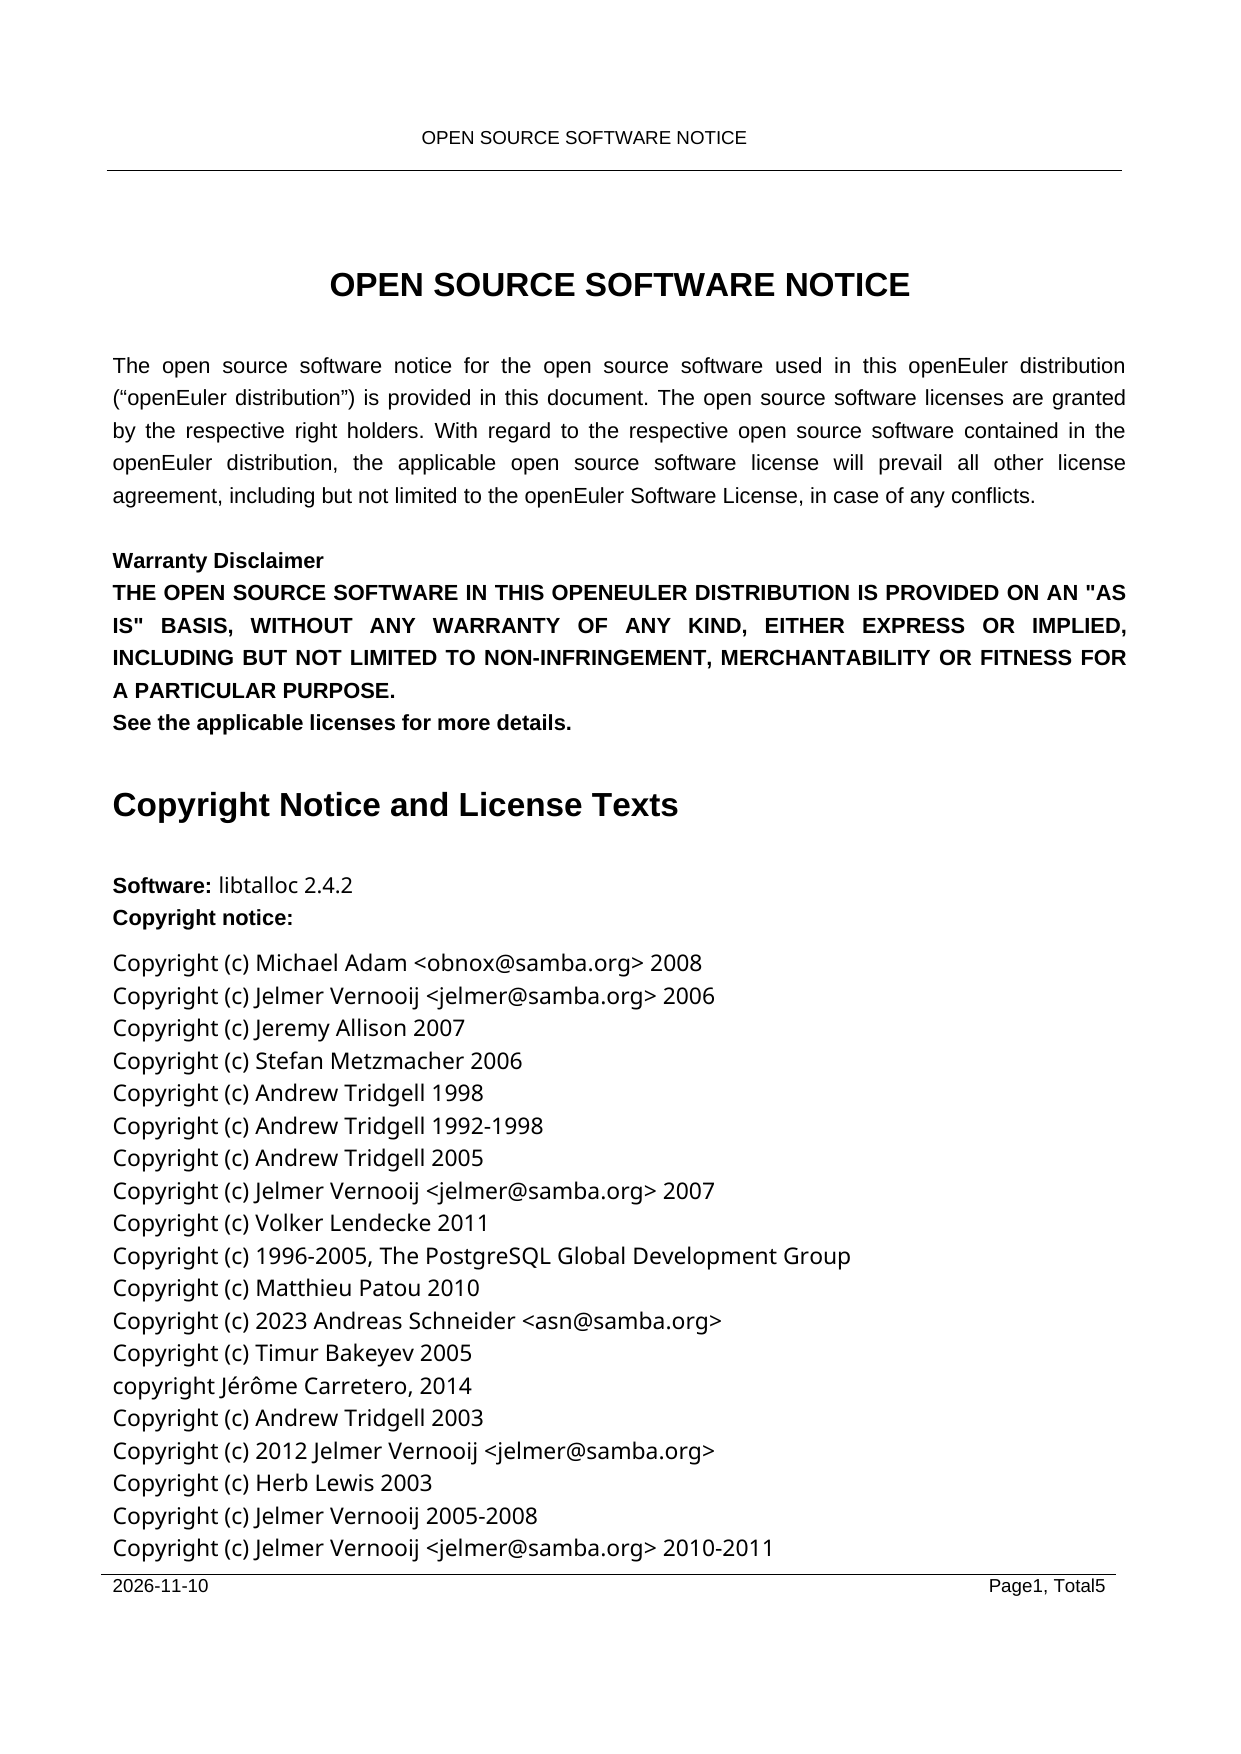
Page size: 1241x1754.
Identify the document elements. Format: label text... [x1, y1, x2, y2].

text Copyright notice: [112, 901, 1128, 934]
text OPEN SOURCE SOFTWARE NOTICE [112, 251, 1128, 316]
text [112, 947, 1128, 1564]
text The open source software notice for the open source software used in this openEuler distribution (“openEuler distribution”) is provided in this document. The open source software licenses are granted by the respective right holders. With regard to the respective open source software contained in the openEuler distribution, the applicable open source software license will prevail all other license agreement, including but not limited to the openEuler Software License, in case of any conflicts. [112, 349, 1128, 511]
text THE OPEN SOURCE SOFTWARE IN THIS OPENEULER DISTRIBUTION IS PROVIDED ON AN "AS IS" BASIS, WITHOUT ANY WARRANTY OF ANY KIND, EITHER EXPRESS OR IMPLIED, INCLUDING BUT NOT LIMITED TO NON-INFRINGEMENT, MERCHANTABILITY OR FITNESS FOR A PARTICULAR PURPOSE. See the applicable licenses for more details. [112, 576, 1128, 739]
title Software: libtalloc 2.4.2 [112, 869, 1128, 901]
text Copyright Notice and License Texts [112, 771, 1128, 836]
text Warranty Disclaimer [112, 544, 1128, 576]
